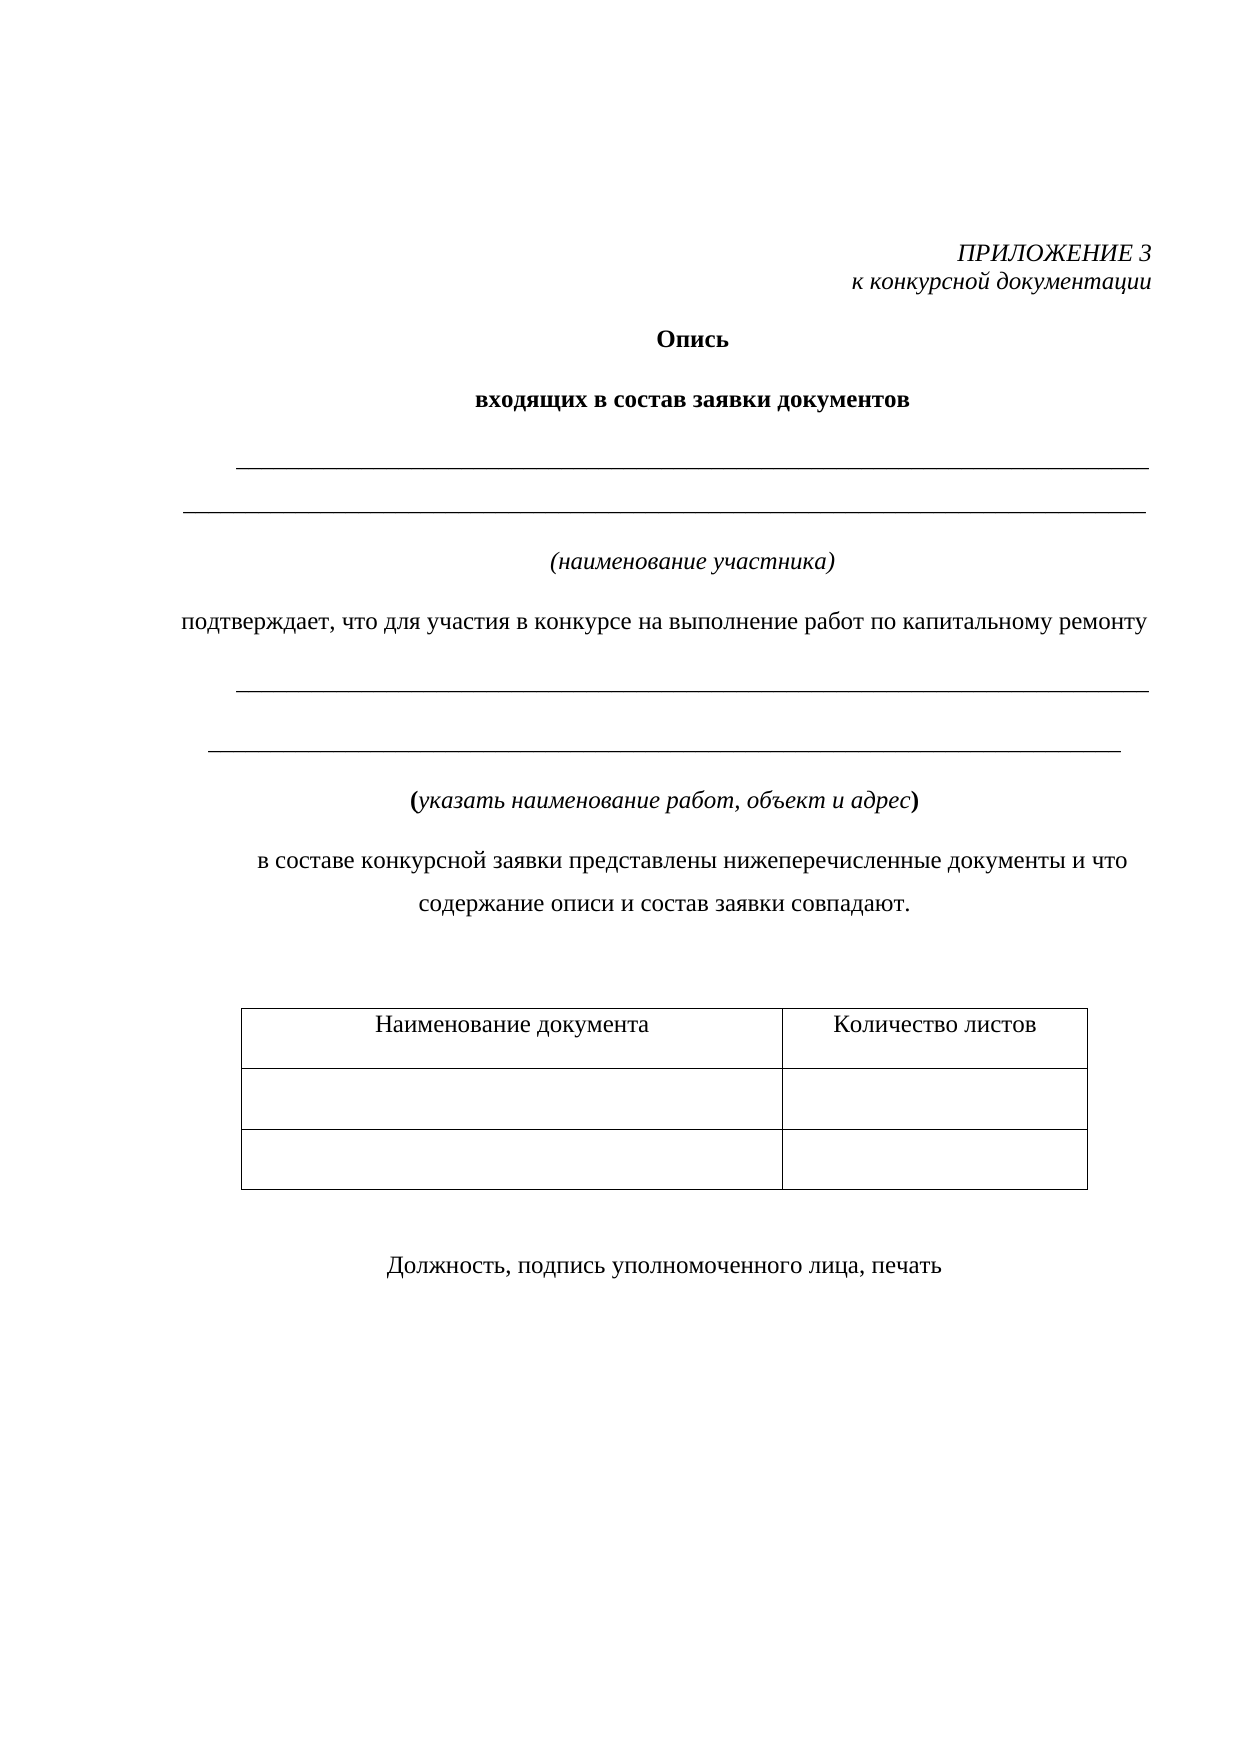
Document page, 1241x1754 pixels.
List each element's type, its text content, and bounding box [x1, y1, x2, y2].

text в составе конкурсной заявки представлены нижеперечисленные документы и что содержание описи и состав заявки совпадают. [177, 845, 1152, 917]
text (указать наименование работ, объект и адрес) [177, 786, 1152, 814]
text подтверждает, что для участия в конкурсе на выполнение работ по капитальному ремонту [177, 606, 1152, 635]
text ПРИЛОЖЕНИЕ 3 [177, 238, 1152, 266]
text к конкурсной документации [177, 266, 1152, 295]
table_cell [783, 1130, 1087, 1189]
text входящих в состав заявки документов [177, 384, 1152, 412]
text _________________________________________________________________________ [177, 726, 1152, 754]
table_cell [242, 1069, 782, 1128]
table_header Количество листов [783, 1009, 1087, 1068]
table_header Наименование документа [242, 1009, 782, 1068]
table_cell [783, 1069, 1087, 1128]
text Должность, подпись уполномоченного лица, печать [177, 1250, 1152, 1279]
text ______________________________________________________________________________________________________________________________________________________ [177, 443, 1152, 515]
text _________________________________________________________________________ [177, 666, 1152, 695]
table_cell [242, 1130, 782, 1189]
text Опись [177, 324, 1152, 353]
text (наименование участника) [177, 546, 1152, 575]
